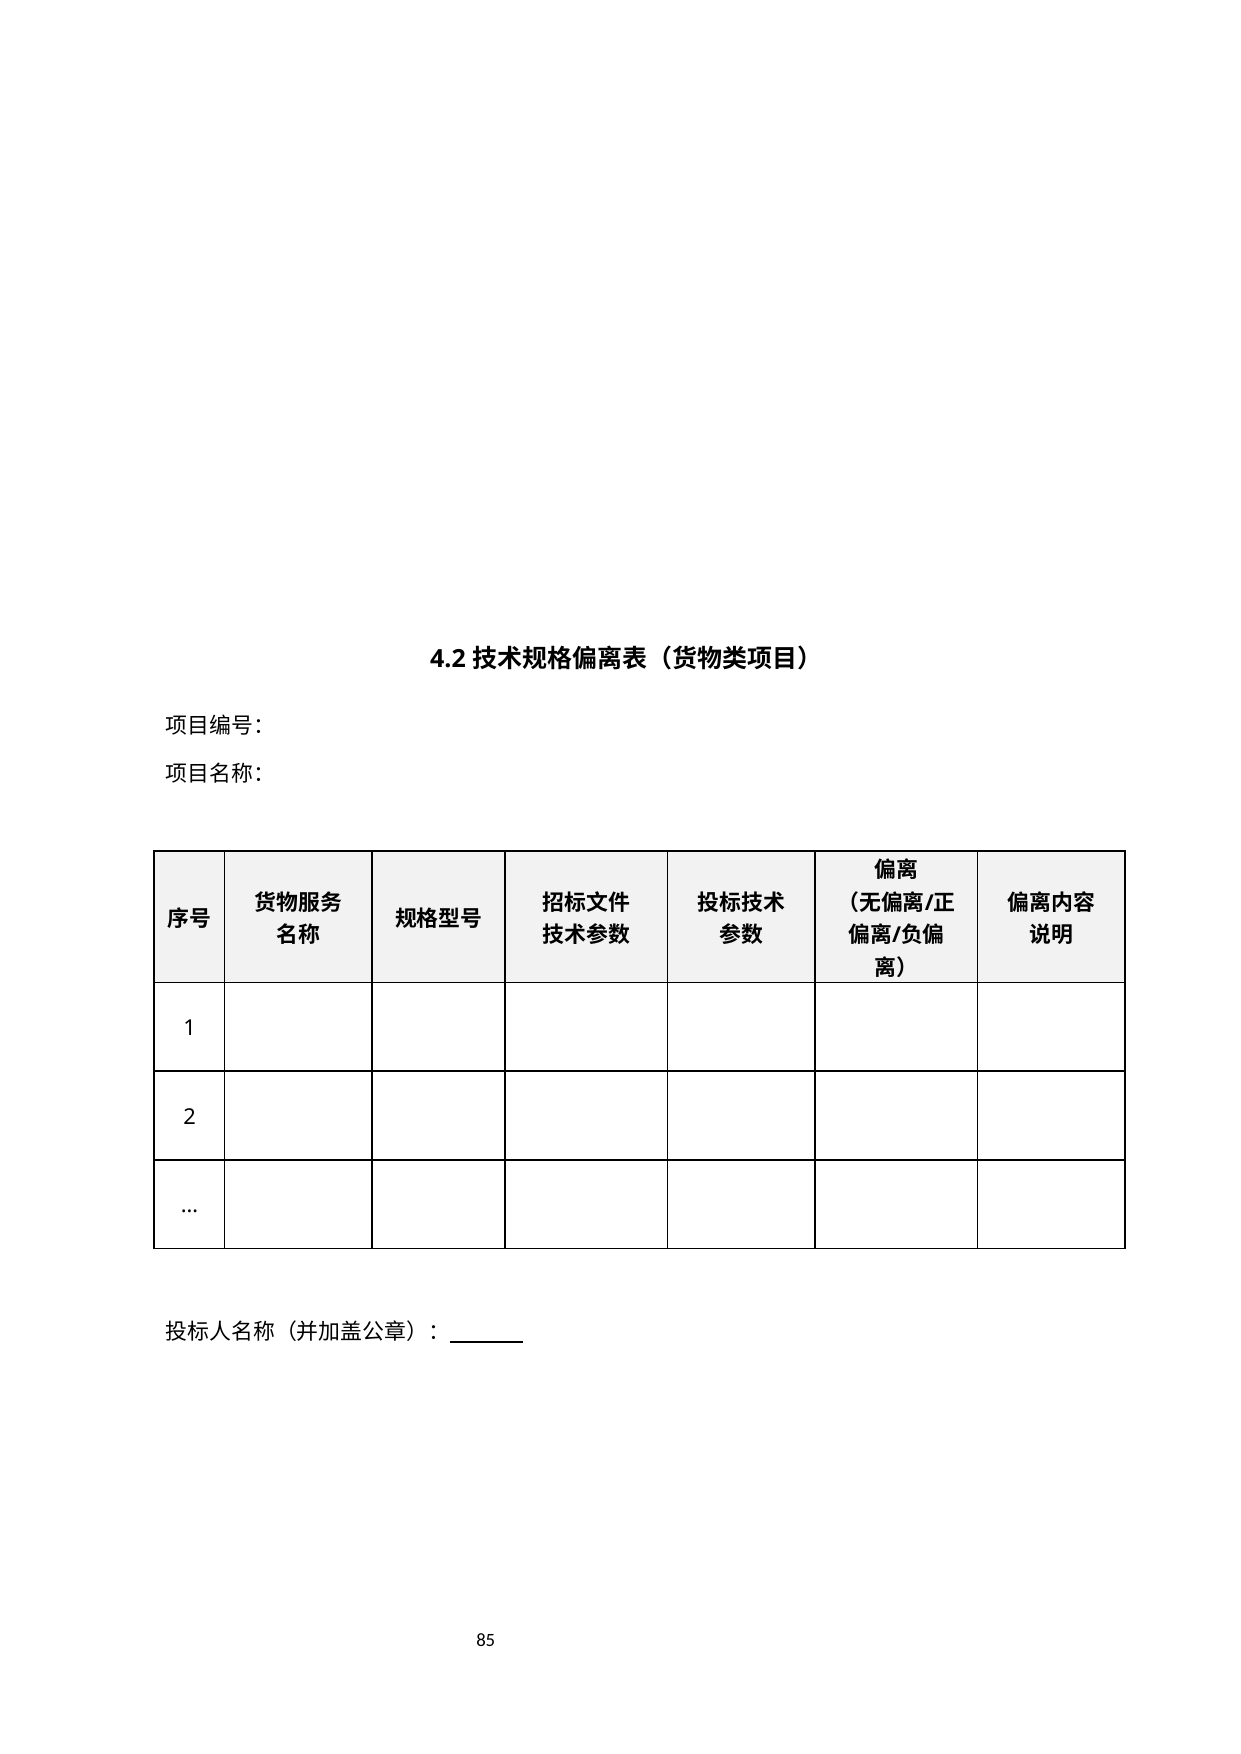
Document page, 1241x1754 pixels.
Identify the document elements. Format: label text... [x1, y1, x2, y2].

table_cell [373, 1161, 504, 1248]
text 4.2 技术规格偏离表（货物类项目） [165, 624, 1087, 689]
table_cell … [155, 1161, 224, 1248]
table_header 货物服务 名称 [225, 852, 371, 982]
table_cell 1 [155, 983, 224, 1070]
text 项目编号： [165, 708, 1087, 740]
table_cell [225, 1161, 371, 1248]
table_cell [506, 1072, 667, 1159]
table_header 偏离内容 说明 [978, 852, 1124, 982]
table_cell [506, 1161, 667, 1248]
table_cell [668, 1072, 814, 1159]
table_cell [668, 1161, 814, 1248]
table_header 招标文件 技术参数 [506, 852, 667, 982]
table_header 偏离 （无偏离/正偏离/负偏离） [816, 852, 977, 982]
table_cell [225, 1072, 371, 1159]
table_cell [225, 983, 371, 1070]
table_cell [978, 1161, 1124, 1248]
text 项目名称： [165, 756, 1087, 788]
table_header 规格型号 [373, 852, 504, 982]
table_cell [373, 1072, 504, 1159]
table_cell 2 [155, 1072, 224, 1159]
table_header 序号 [155, 852, 224, 982]
table_cell [668, 983, 814, 1070]
text 投标人名称（并加盖公章）： [165, 1313, 1087, 1346]
table_cell [816, 983, 977, 1070]
table_cell [373, 983, 504, 1070]
table_header 投标技术 参数 [668, 852, 814, 982]
table_cell [816, 1072, 977, 1159]
table_cell [816, 1161, 977, 1248]
table_cell [978, 983, 1124, 1070]
table_cell [978, 1072, 1124, 1159]
table_cell [506, 983, 667, 1070]
